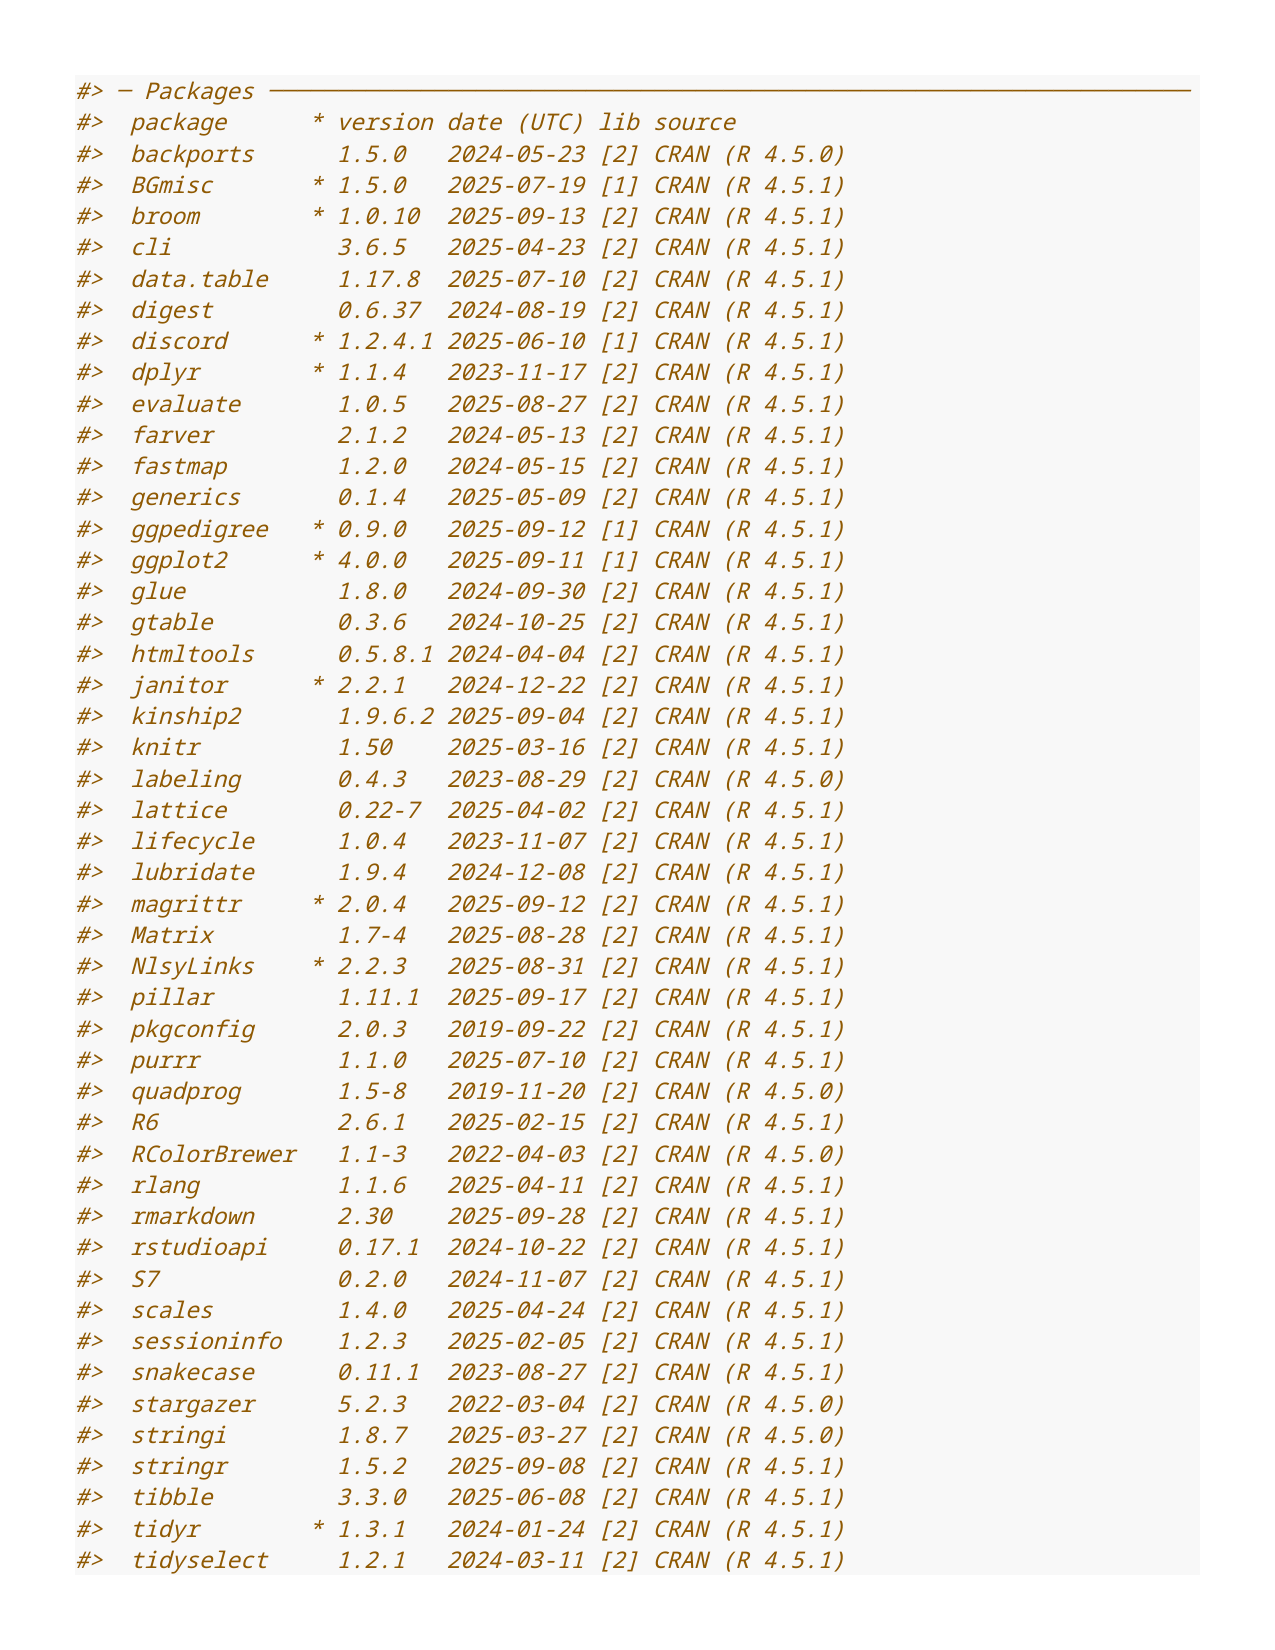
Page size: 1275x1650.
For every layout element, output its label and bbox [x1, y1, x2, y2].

text [75, 75, 1200, 1575]
